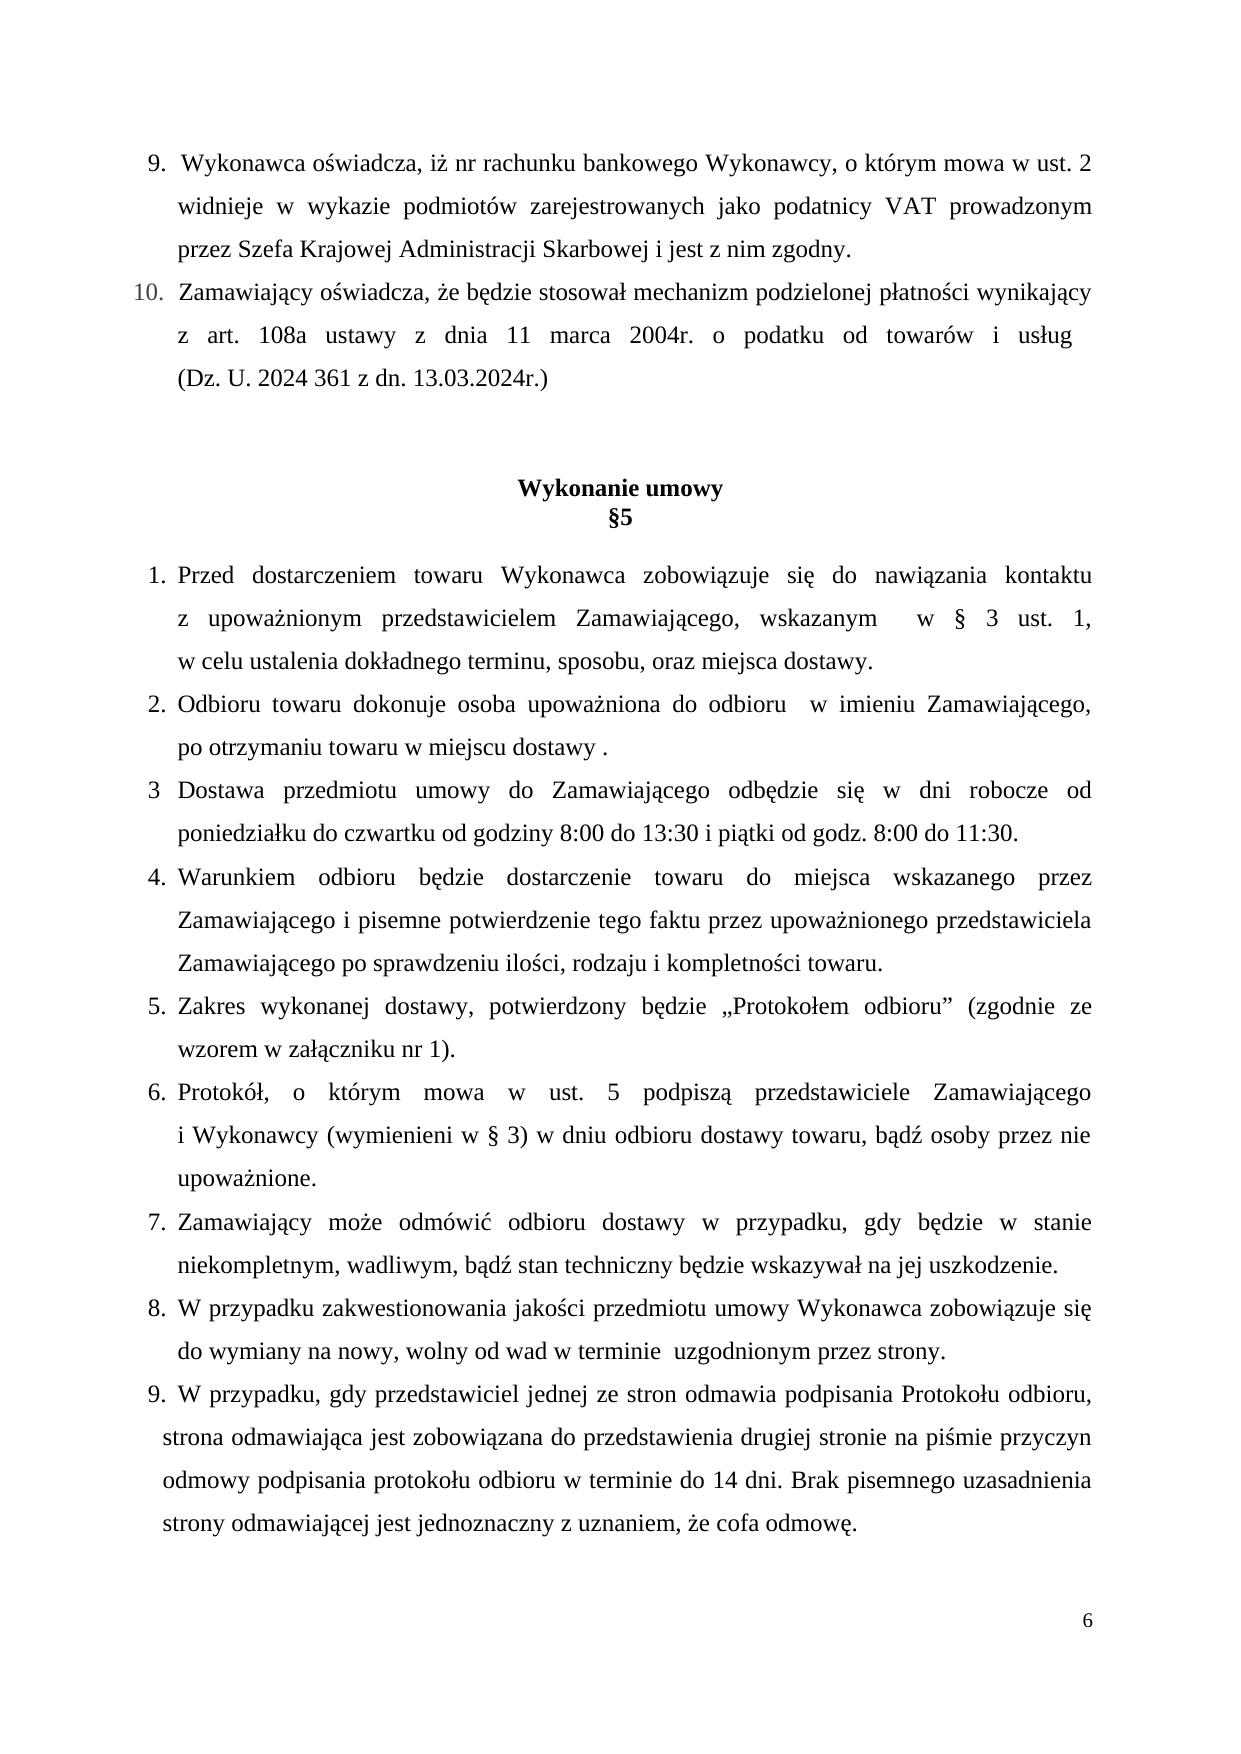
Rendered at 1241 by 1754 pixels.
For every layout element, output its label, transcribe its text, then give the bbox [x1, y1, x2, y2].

list 9. Wykonawca oświadcza, iż nr rachunku bankowego Wykonawcy, o którym mowa w ust. 2 widnieje w wykazie podmiotów zarejestrowanych jako podatnicy VAT prowadzonym przez Szefa Krajowej Administracji Skarbowej i jest z nim zgodny. [148, 148, 1093, 263]
list Protokół, o którym mowa w ust. 5 podpiszą przedstawiciele Zamawiającego i Wykonawcy (wymienieni w § 3) w dniu odbioru dostawy towaru, bądź osoby przez nie upoważnione. [148, 1077, 1093, 1192]
text §5 [148, 502, 1093, 531]
list Zamawiający może odmówić odbioru dostawy w przypadku, gdy będzie w stanie niekompletnym, wadliwym, bądź stan techniczny będzie wskazywał na jej uszkodzenie. [148, 1207, 1093, 1278]
text Wykonanie umowy [148, 473, 1093, 502]
list W przypadku, gdy przedstawiciel jednej ze stron odmawia podpisania Protokołu odbioru, strona odmawiająca jest zobowiązana do przedstawienia drugiej stronie na piśmie przyczyn odmowy podpisania protokołu odbioru w terminie do 14 dni. Brak pisemnego uzasadnienia strony odmawiającej jest jednoznaczny z uznaniem, że cofa odmowę. [148, 1379, 1093, 1537]
list Dostawa przedmiotu umowy do Zamawiającego odbędzie się w dni robocze od poniedziałku do czwartku od godziny 8:00 do 13:30 i piątki od godz. 8:00 do 11:30. [148, 775, 1093, 847]
list Odbioru towaru dokonuje osoba upoważniona do odbioru w imieniu Zamawiającego, po otrzymaniu towaru w miejscu dostawy . [148, 689, 1093, 761]
list Przed dostarczeniem towaru Wykonawca zobowiązuje się do nawiązania kontaktu z upoważnionym przedstawicielem Zamawiającego, wskazanym w § 3 ust. 1, w celu ustalenia dokładnego terminu, sposobu, oraz miejsca dostawy. [148, 560, 1093, 675]
list W przypadku zakwestionowania jakości przedmiotu umowy Wykonawca zobowiązuje się do wymiany na nowy, wolny od wad w terminie uzgodnionym przez strony. [148, 1293, 1093, 1365]
list 10. Zamawiający oświadcza, że będzie stosował mechanizm podzielonej płatności wynikający z art. 108a ustawy z dnia 11 marca 2004r. o podatku od towarów i usług (Dz. U. 2024 361 z dn. 13.03.2024r.) [133, 277, 1093, 392]
list Warunkiem odbioru będzie dostarczenie towaru do miejsca wskazanego przez Zamawiającego i pisemne potwierdzenie tego faktu przez upoważnionego przedstawiciela Zamawiającego po sprawdzeniu ilości, rodzaju i kompletności towaru. [148, 862, 1093, 977]
list Zakres wykonanej dostawy, potwierdzony będzie „Protokołem odbioru” (zgodnie ze wzorem w załączniku nr 1). [148, 991, 1093, 1063]
